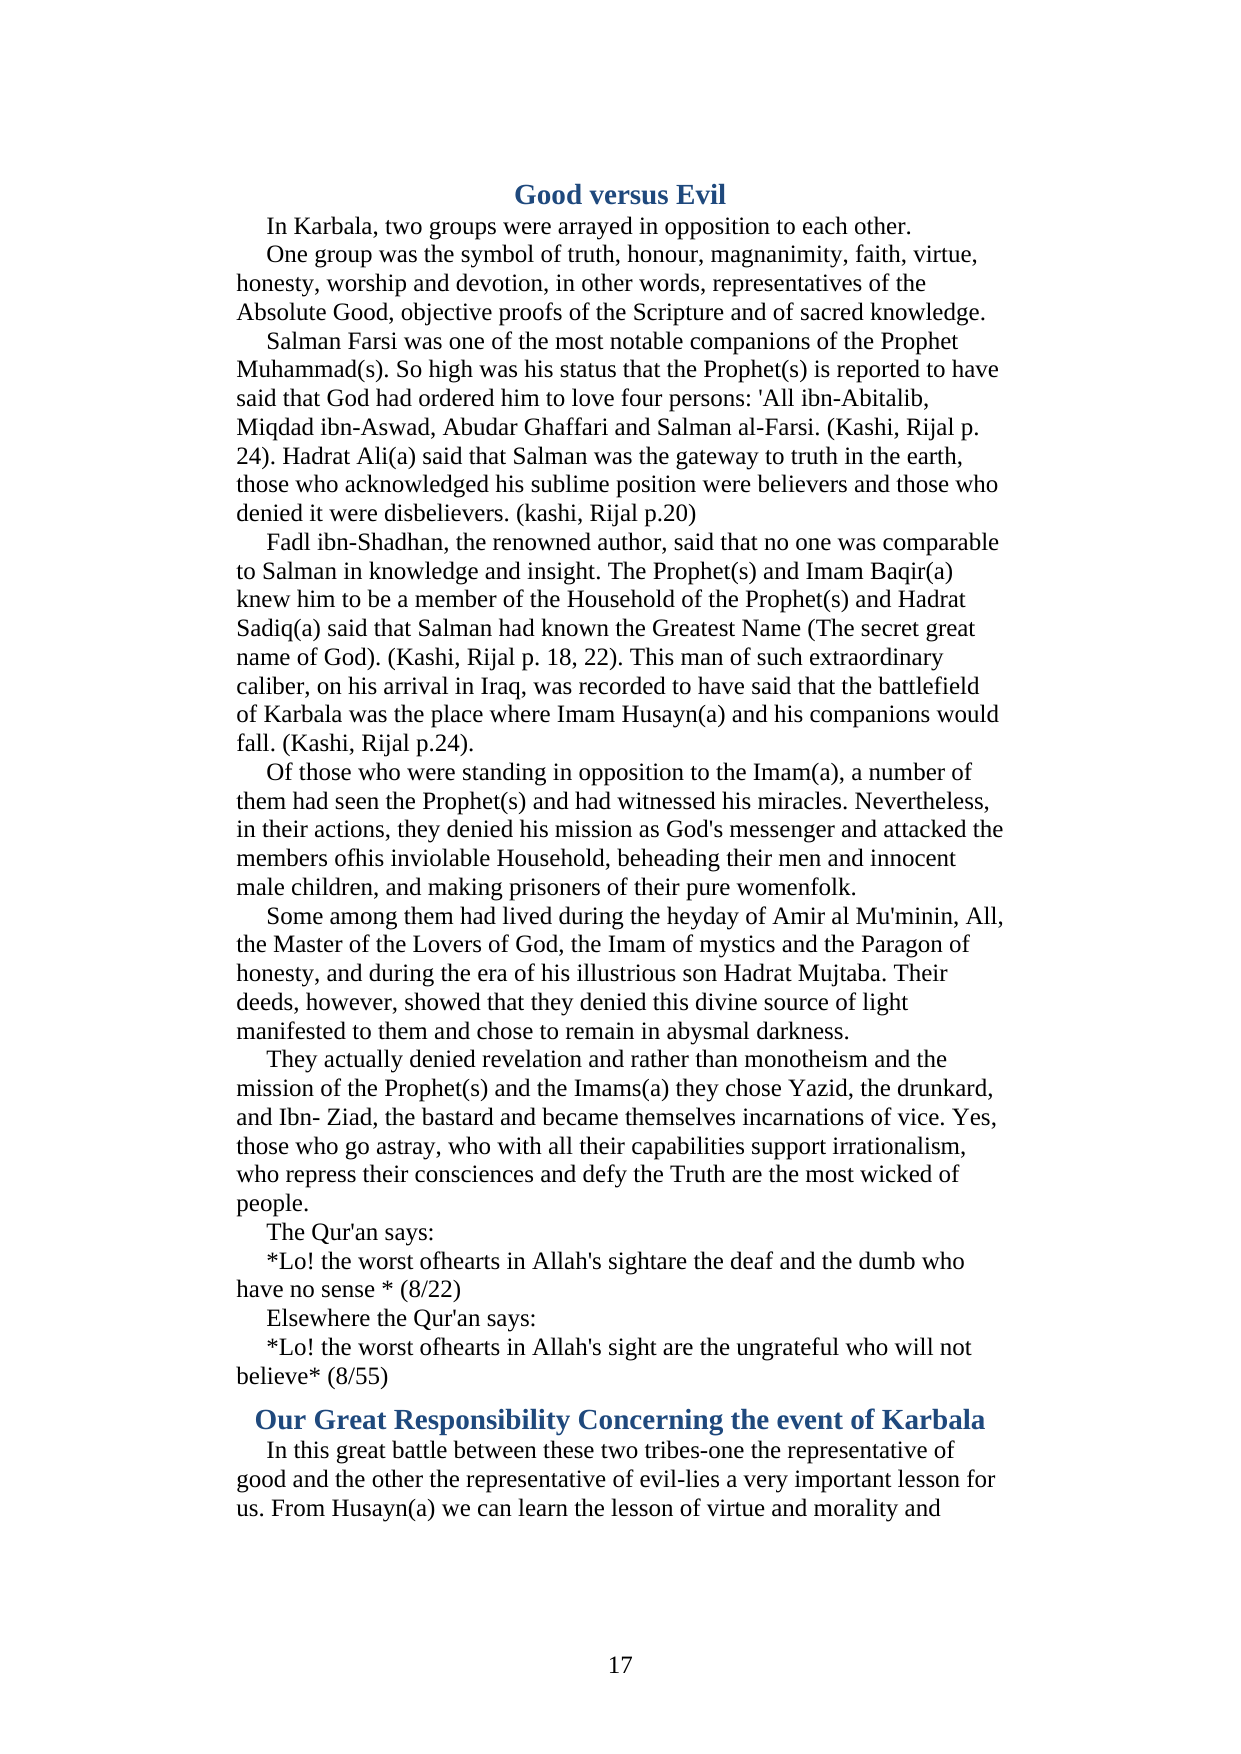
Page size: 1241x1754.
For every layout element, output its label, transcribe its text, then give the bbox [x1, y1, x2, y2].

text They actually denied revelation and rather than monotheism and the mission of the Prophet(s) and the Imams(a) they chose Yazid, the drunkard, and Ibn- Ziad, the bastard and became themselves incarnations of vice. Yes, those who go astray, who with all their capabilities support irrationalism, who repress their consciences and defy the Truth are the most wicked of people. [236, 1044, 1004, 1217]
text Salman Farsi was one of the most notable companions of the Prophet Muhammad(s). So high was his status that the Prophet(s) is reported to have said that God had ordered him to love four persons: 'All ibn-Abitalib, Miqdad ibn-Aswad, Abudar Ghaffari and Salman al-Farsi. (Kashi, Rijal p. 24). Hadrat Ali(a) said that Salman was the gateway to truth in the earth, those who acknowledged his sublime position were believers and those who denied it were disbelievers. (kashi, Rijal p.20) [236, 326, 1004, 527]
text One group was the symbol of truth, honour, magnanimity, faith, virtue, honesty, worship and devotion, in other words, representatives of the Absolute Good, objective proofs of the Scripture and of sacred knowledge. [236, 239, 1004, 326]
text The Qur'an says: [236, 1217, 1004, 1246]
text *Lo! the worst ofhearts in Allah's sightare the deaf and the dumb who have no sense * (8/22) [236, 1246, 1004, 1303]
text Fadl ibn-Shadhan, the renowned author, said that no one was comparable to Salman in knowledge and insight. The Prophet(s) and Imam Baqir(a) knew him to be a member of the Household of the Prophet(s) and Hadrat Sadiq(a) said that Salman had known the Greatest Name (The secret great name of God). (Kashi, Rijal p. 18, 22). This man of such extraordinary caliber, on his arrival in Iraq, was recorded to have said that the battlefield of Karbala was the place where Imam Husayn(a) and his companions would fall. (Kashi, Rijal p.24). [236, 527, 1004, 757]
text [236, 1436, 1004, 1522]
text Elsewhere the Qur'an says: [236, 1303, 1004, 1332]
subtitle Good versus Evil [236, 177, 1004, 211]
subtitle Our Great Responsibility Concerning the event of Karbala [236, 1402, 1004, 1436]
text In Karbala, two groups were arrayed in opposition to each other. [236, 211, 1004, 239]
text Some among them had lived during the heyday of Amir al Mu'minin, All, the Master of the Lovers of God, the Imam of mystics and the Paragon of honesty, and during the era of his illustrious son Hadrat Mujtaba. Their deeds, however, showed that they denied this divine source of light manifested to them and chose to remain in abysmal darkness. [236, 901, 1004, 1044]
text *Lo! the worst ofhearts in Allah's sight are the ungrateful who will not believe* (8/55) [236, 1332, 1004, 1389]
text Of those who were standing in opposition to the Imam(a), a number of them had seen the Prophet(s) and had witnessed his miracles. Nevertheless, in their actions, they denied his mission as God's messenger and attacked the members ofhis inviolable Household, beheading their men and innocent male children, and making prisoners of their pure womenfolk. [236, 757, 1004, 901]
